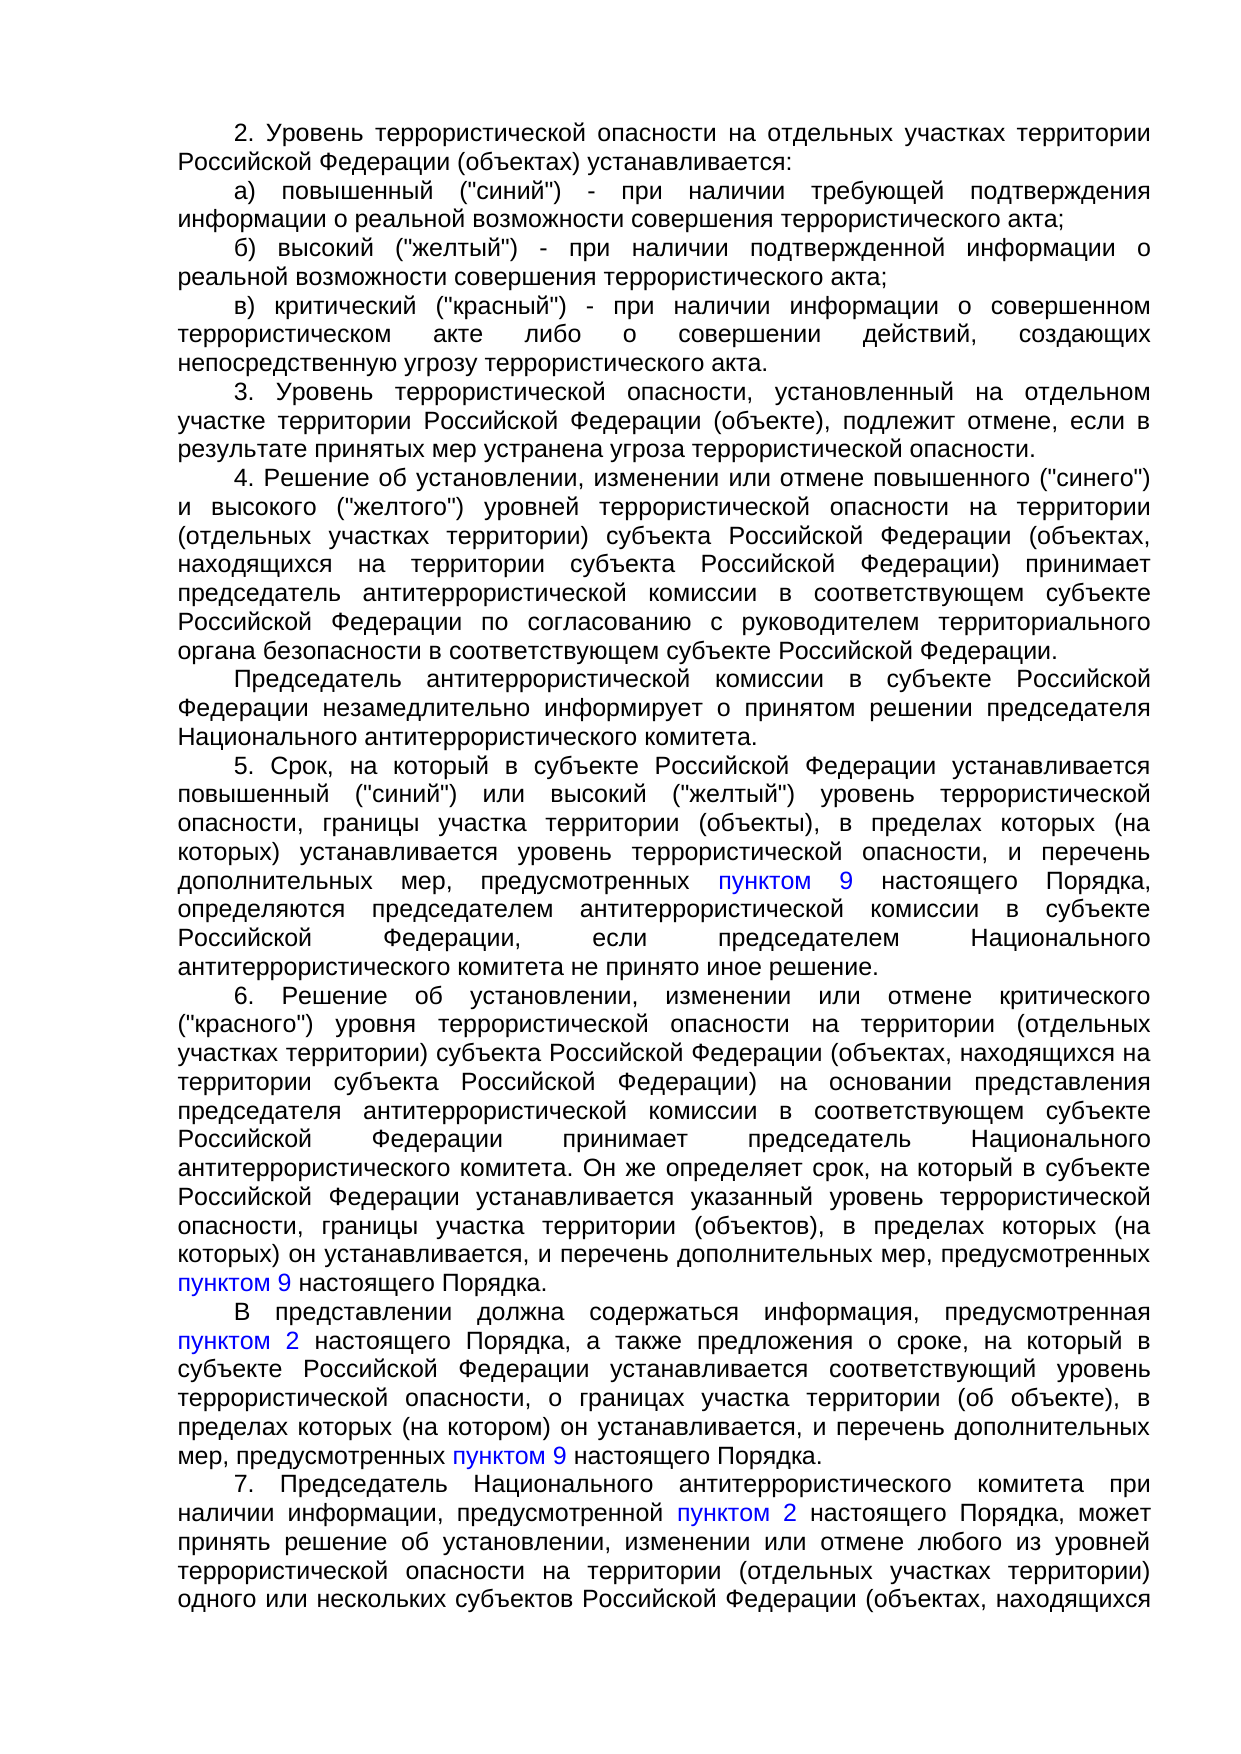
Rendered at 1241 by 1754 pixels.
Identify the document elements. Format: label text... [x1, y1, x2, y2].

text б) высокий ("желтый") - при наличии подтвержденной информации о реальной возможности совершения террористического акта; [177, 233, 1152, 291]
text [177, 1469, 1152, 1613]
text В представлении должна содержаться информация, предусмотренная пунктом 2 настоящего Порядка, а также предложения о сроке, на который в субъекте Российской Федерации устанавливается соответствующий уровень террористической опасности, о границах участка территории (об объекте), в пределах которых (на котором) он устанавливается, и перечень дополнительных мер, предусмотренных пунктом 9 настоящего Порядка. [177, 1297, 1152, 1469]
text Председатель антитеррористической комиссии в субъекте Российской Федерации незамедлительно информирует о принятом решении председателя Национального антитеррористического комитета. [177, 664, 1152, 751]
text 4. Решение об установлении, изменении или отмене повышенного ("синего") и высокого ("желтого") уровней террористической опасности на территории (отдельных участках территории) субъекта Российской Федерации (объектах, находящихся на территории субъекта Российской Федерации) принимает председатель антитеррористической комиссии в соответствующем субъекте Российской Федерации по согласованию с руководителем территориального органа безопасности в соответствующем субъекте Российской Федерации. [177, 463, 1152, 664]
text 5. Срок, на который в субъекте Российской Федерации устанавливается повышенный ("синий") или высокий ("желтый") уровень террористической опасности, границы участка территории (объекты), в пределах которых (на которых) устанавливается уровень террористической опасности, и перечень дополнительных мер, предусмотренных пунктом 9 настоящего Порядка, определяются председателем антитеррористической комиссии в субъекте Российской Федерации, если председателем Национального антитеррористического комитета не принято иное решение. [177, 751, 1152, 981]
text а) повышенный ("синий") - при наличии требующей подтверждения информации о реальной возможности совершения террористического акта; [177, 176, 1152, 233]
text в) критический ("красный") - при наличии информации о совершенном террористическом акте либо о совершении действий, создающих непосредственную угрозу террористического акта. [177, 291, 1152, 377]
text 6. Решение об установлении, изменении или отмене критического ("красного") уровня террористической опасности на территории (отдельных участках территории) субъекта Российской Федерации (объектах, находящихся на территории субъекта Российской Федерации) на основании представления председателя антитеррористической комиссии в соответствующем субъекте Российской Федерации принимает председатель Национального антитеррористического комитета. Он же определяет срок, на который в субъекте Российской Федерации устанавливается указанный уровень террористической опасности, границы участка территории (объектов), в пределах которых (на которых) он устанавливается, и перечень дополнительных мер, предусмотренных пунктом 9 настоящего Порядка. [177, 981, 1152, 1297]
text 2. Уровень террористической опасности на отдельных участках территории Российской Федерации (объектах) устанавливается: [177, 118, 1152, 176]
text 3. Уровень террористической опасности, установленный на отдельном участке территории Российской Федерации (объекте), подлежит отмене, если в результате принятых мер устранена угроза террористической опасности. [177, 377, 1152, 463]
